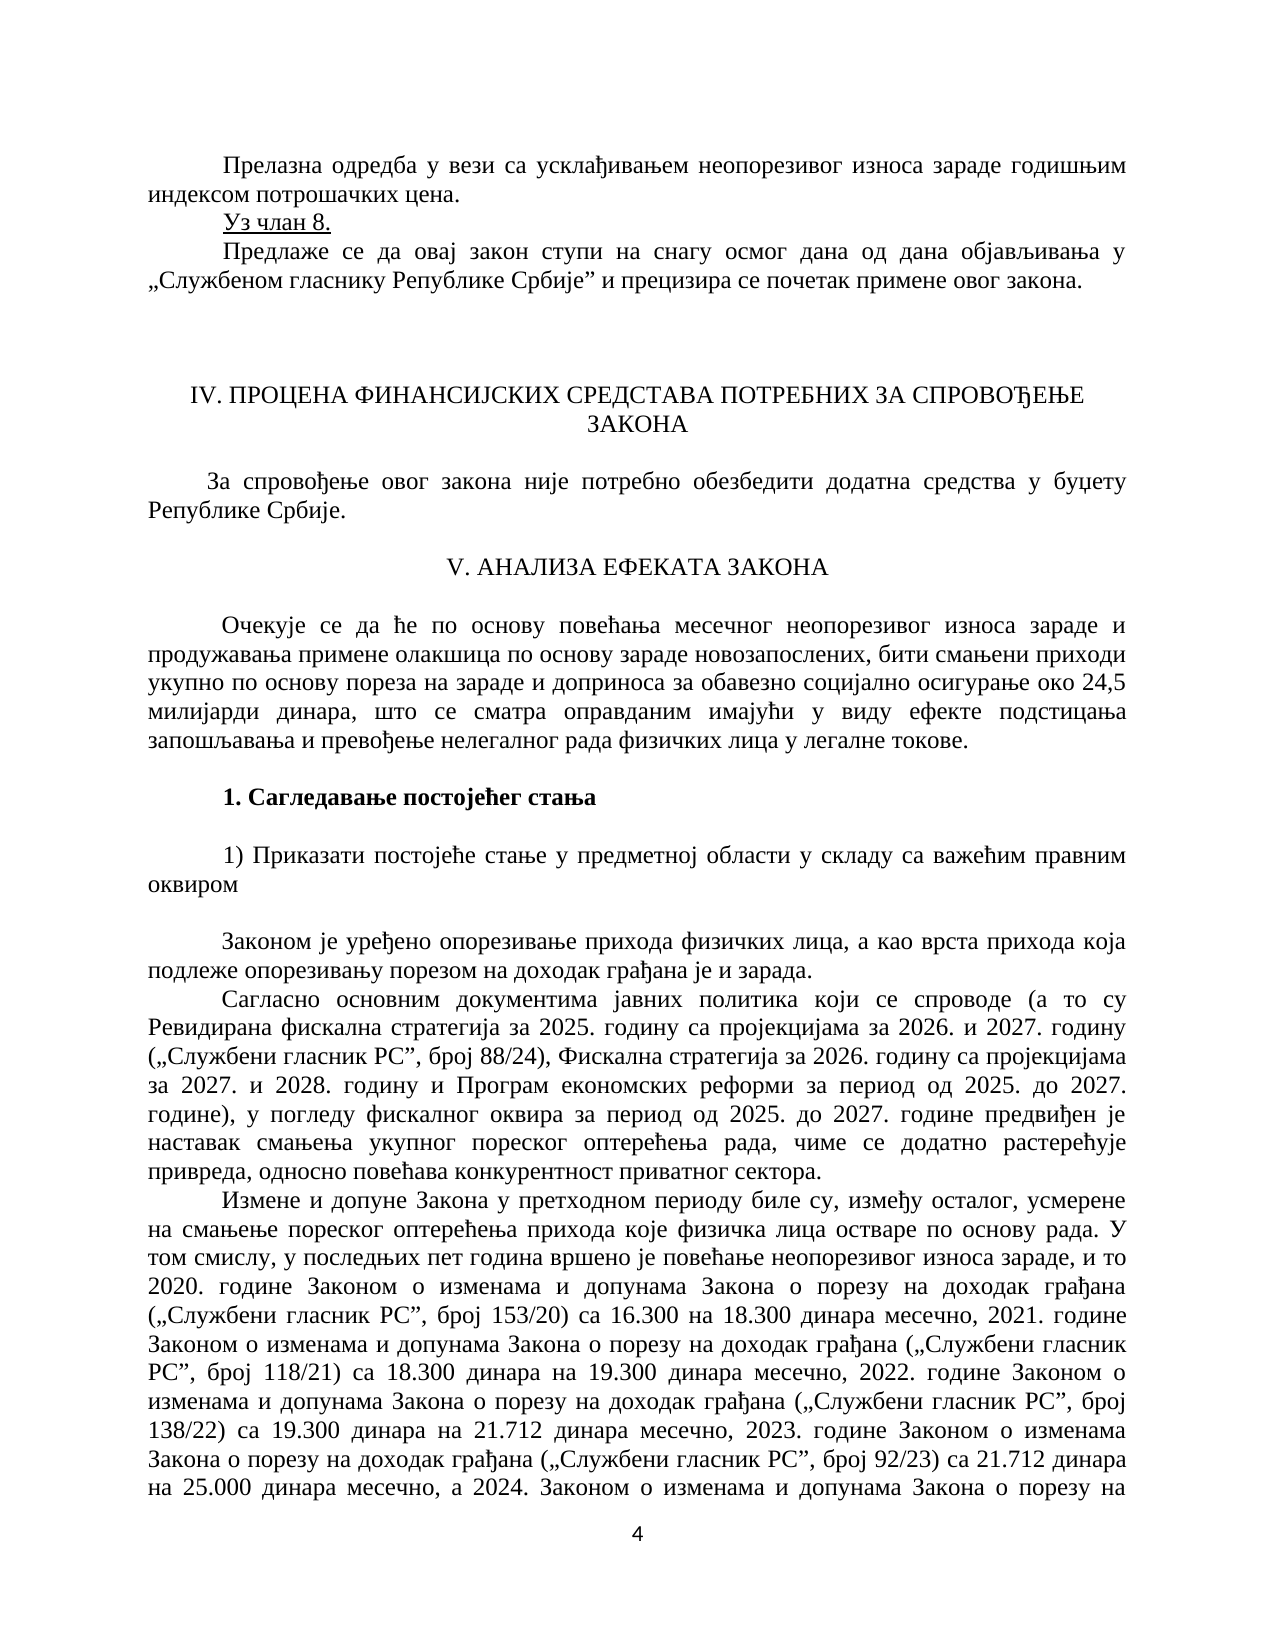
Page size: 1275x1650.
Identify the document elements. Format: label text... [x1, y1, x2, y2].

text IV. ПРОЦЕНА ФИНАНСИЈСКИХ СРЕДСТАВА ПОТРЕБНИХ ЗА СПРОВОЂЕЊЕ ЗАКОНА [148, 380, 1127, 437]
text За спровођење овог закона није потребно обезбедити додатна средства у буџету Републике Србије. [148, 466, 1127, 524]
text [148, 1185, 1127, 1501]
text Сагласно основним документима јавних политика који се спроводе (а то су Ревидирана фискална стратегија за 2025. годину са пројекцијама за 2026. и 2027. годину („Службени гласник РС”, број 88/24), Фискална стратегија за 2026. годину са пројекцијама за 2027. и 2028. годину и Програм економских реформи за период од 2025. до 2027. године), у погледу фискалног оквира за период од 2025. до 2027. године предвиђен је наставак смањења укупног пореског оптерећења рада, чиме се додатно растерећује привреда, односно повећава конкурентност приватног сектора. [148, 984, 1127, 1185]
text V. АНАЛИЗА ЕФЕКАТА ЗАКОНА [148, 552, 1127, 581]
text Прелазна одредба у вези са усклађивањем неопорезивог износа зараде годишњим индексом потрошачких цена. [148, 150, 1127, 207]
text Уз члан 8. [148, 207, 1127, 236]
text 1) Приказати постојеће стање у предметној области у складу са важећим правним оквиром [148, 840, 1127, 897]
text Законом је уређено опорезивање прихода физичких лица, а као врста прихода која подлеже опорезивању порезом на доходак грађана је и зарада. [148, 926, 1127, 984]
text 1. Сагледавање постојећег стања [148, 782, 1127, 811]
text Очекује се да ће по основу повећања месечног неопорезивог износа зараде и продужавања примене олакшица по основу зараде новозапослених, бити смањени приходи укупно по основу пореза на зараде и доприноса за обавезно социјално осигурање око 24,5 милијарди динара, што се сматра оправданим имајући у виду ефекте подстицања запошљавања и превођење нелегалног рада физичких лица у легалне токове. [148, 610, 1127, 754]
text Предлаже се да овај закон ступи на снагу осмог дана од дана објављивања у „Службеном гласнику Републике Србије” и прецизира се почетак примене овог закона. [148, 236, 1127, 294]
